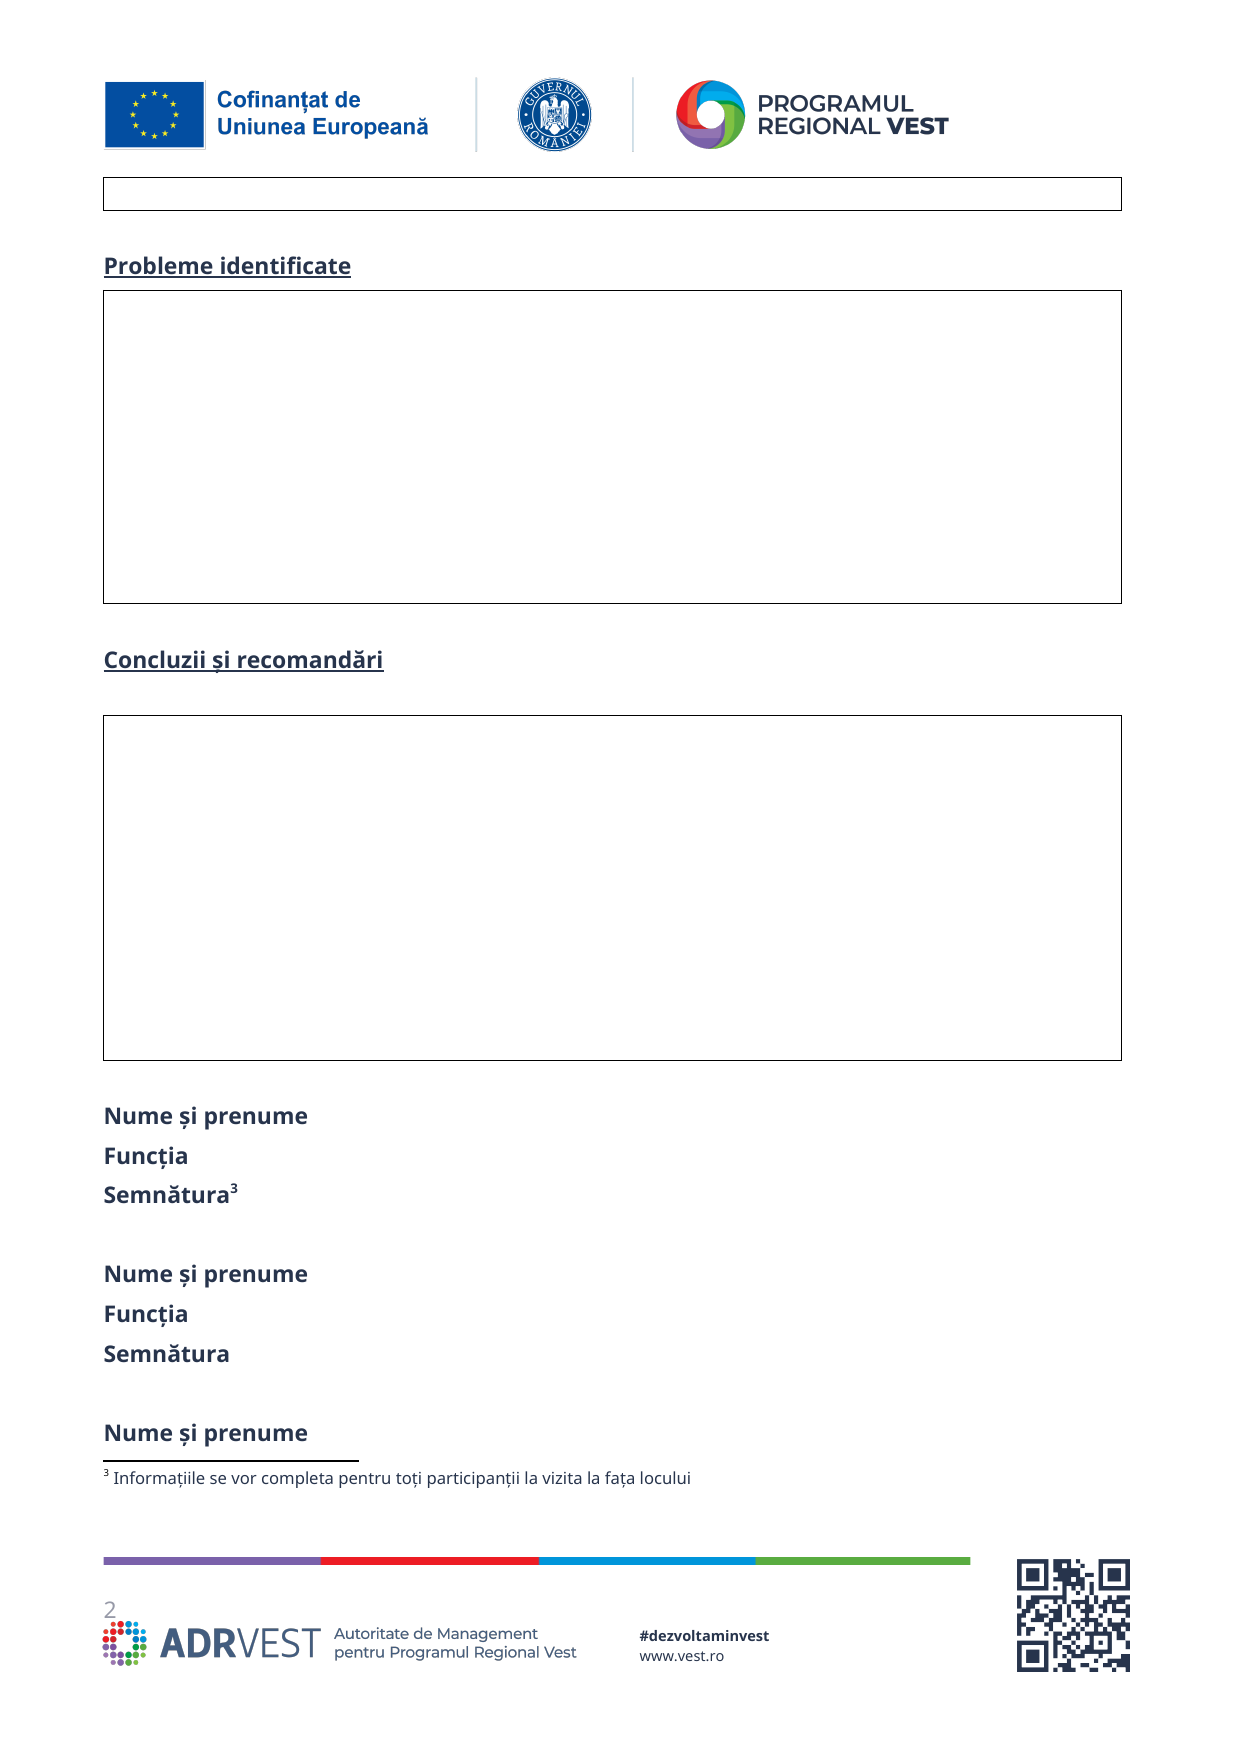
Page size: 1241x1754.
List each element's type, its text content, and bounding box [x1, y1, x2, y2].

picture [103, 77, 949, 152]
text Funcția [103, 1298, 1122, 1329]
table_header [104, 716, 1121, 1059]
text Concluzii și recomandări [103, 644, 1122, 675]
text Semnătura [103, 1179, 1122, 1211]
table_header [104, 291, 1121, 603]
text Nume și prenume [103, 1417, 1122, 1448]
table_header [104, 178, 1121, 209]
text Nume și prenume [103, 1100, 1122, 1131]
text Probleme identificate [103, 250, 1122, 281]
picture [93, 1618, 582, 1669]
text Semnătura [103, 1338, 1122, 1369]
picture [1008, 1550, 1139, 1681]
text Funcția [103, 1140, 1122, 1171]
text Nume și prenume [103, 1258, 1122, 1290]
